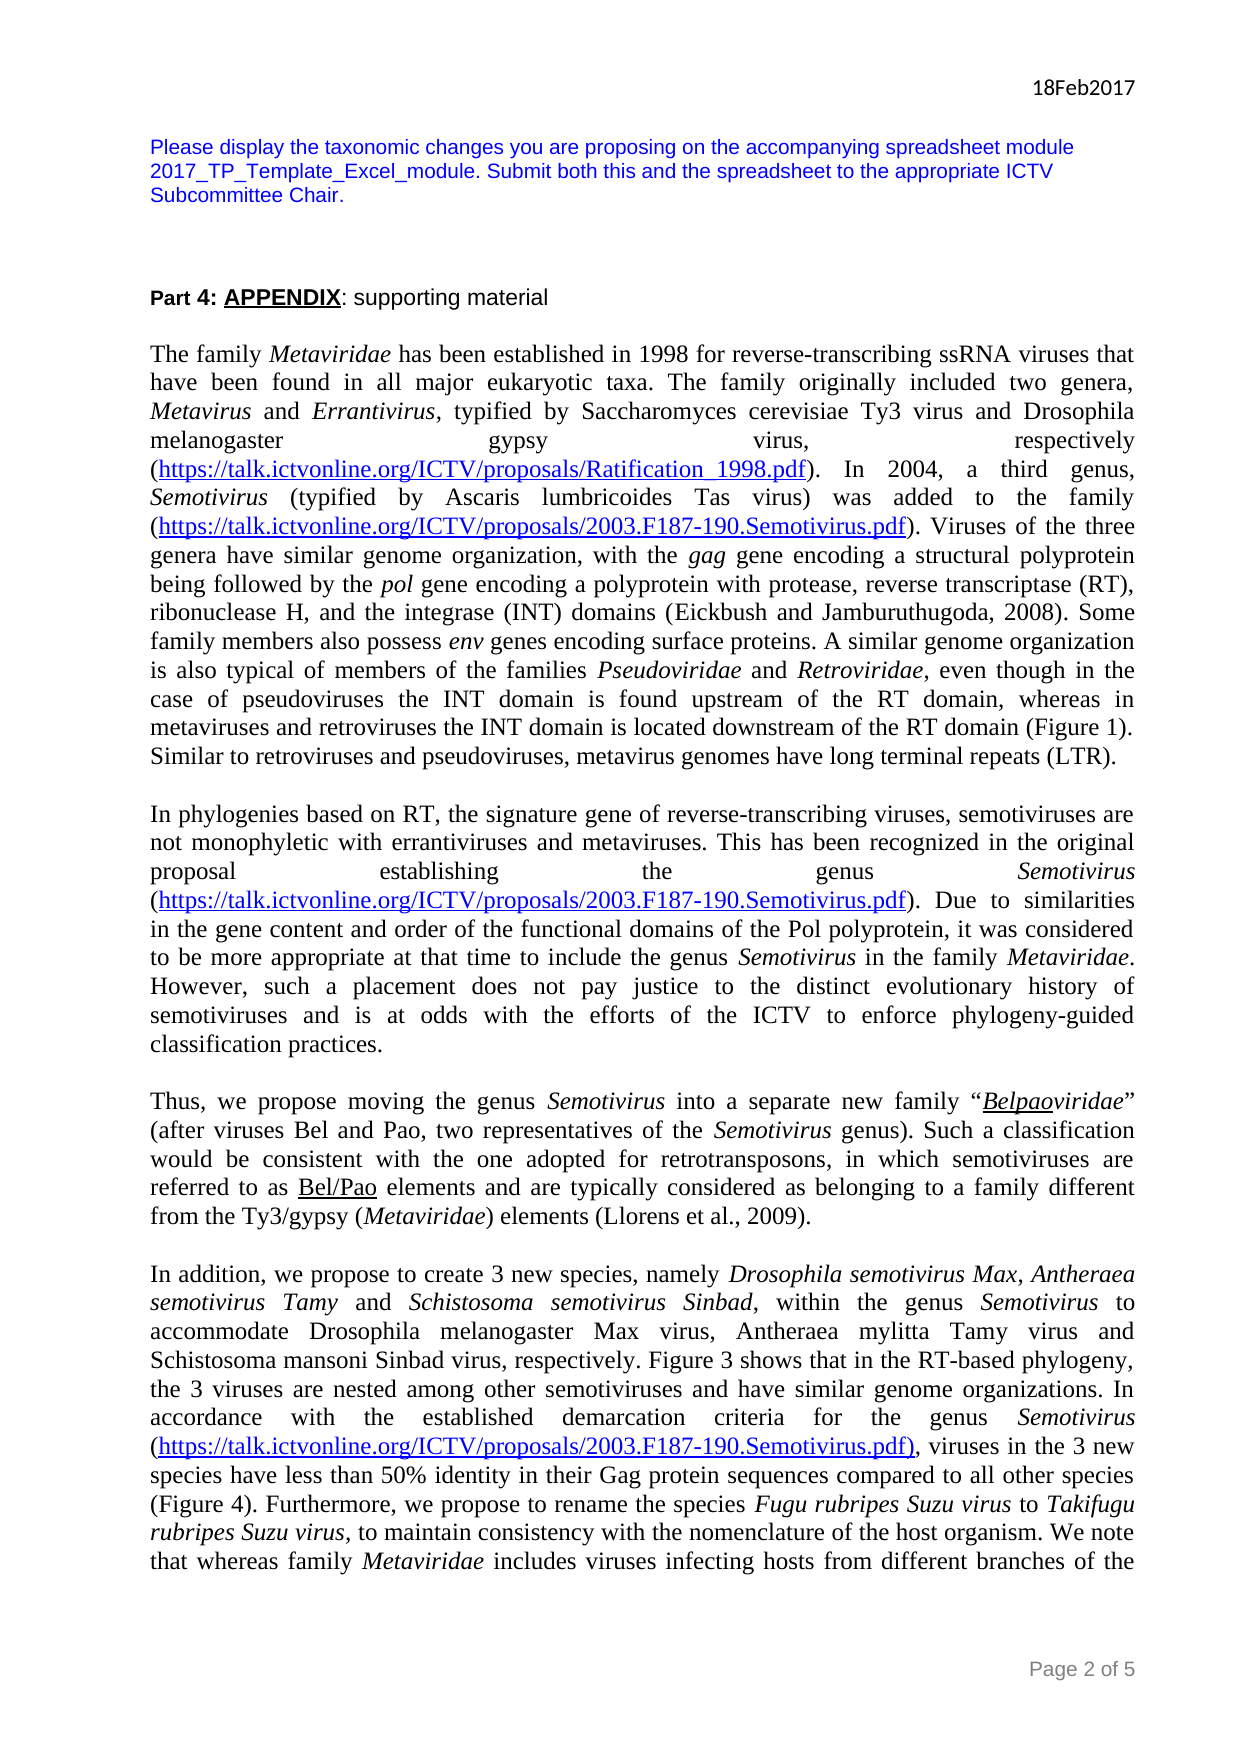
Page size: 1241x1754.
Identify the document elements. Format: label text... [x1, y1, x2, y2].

text Part 4: APPENDIX: supporting material [150, 283, 1135, 310]
text The family Metaviridae has been established in 1998 for reverse-transcribing ssRNA viruses that have been found in all major eukaryotic taxa. The family originally included two genera, Metavirus and Errantivirus, typified by Saccharomyces cerevisiae Ty3 virus and Drosophila melanogaster gypsy virus, respectively (https://talk.ictvonline.org/ICTV/proposals/Ratification_1998.pdf). In 2004, a third genus, Semotivirus (typified by Ascaris lumbricoides Tas virus) was added to the family (https://talk.ictvonline.org/ICTV/proposals/2003.F187-190.Semotivirus.pdf). Viruses of the three genera have similar genome organization, with the gag gene encoding a structural polyprotein being followed by the pol gene encoding a polyprotein with protease, reverse transcriptase (RT), ribonuclease H, and the integrase (INT) domains (Eickbush and Jamburuthugoda, 2008). Some family members also possess env genes encoding surface proteins. A similar genome organization is also typical of members of the families Pseudoviridae and Retroviridae, even though in the case of pseudoviruses the INT domain is found upstream of the RT domain, whereas in metaviruses and retroviruses the INT domain is located downstream of the RT domain (Figure 1). Similar to retroviruses and pseudoviruses, metavirus genomes have long terminal repeats (LTR). [150, 339, 1135, 770]
text Please display the taxonomic changes you are proposing on the accompanying spreadsheet module 2017_TP_Template_Excel_module. Submit both this and the spreadsheet to the appropriate ICTV Subcommittee Chair. [150, 135, 1135, 207]
text Thus, we propose moving the genus Semotivirus into a separate new family “Belpaoviridae” (after viruses Bel and Pao, two representatives of the Semotivirus genus). Such a classification would be consistent with the one adopted for retrotransposons, in which semotiviruses are referred to as Bel/Pao elements and are typically considered as belonging to a family different from the Ty3/gypsy (Metaviridae) elements (Llorens et al., 2009). [150, 1086, 1135, 1230]
text In phylogenies based on RT, the signature gene of reverse-transcribing viruses, semotiviruses are not monophyletic with errantiviruses and metaviruses. This has been recognized in the original proposal establishing the genus Semotivirus (https://talk.ictvonline.org/ICTV/proposals/2003.F187-190.Semotivirus.pdf). Due to similarities in the gene content and order of the functional domains of the Pol polyprotein, it was considered to be more appropriate at that time to include the genus Semotivirus in the family Metaviridae. However, such a placement does not pay justice to the distinct evolutionary history of semotiviruses and is at odds with the efforts of the ICTV to enforce phylogeny-guided classification practices. [150, 799, 1135, 1057]
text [150, 1259, 1135, 1575]
